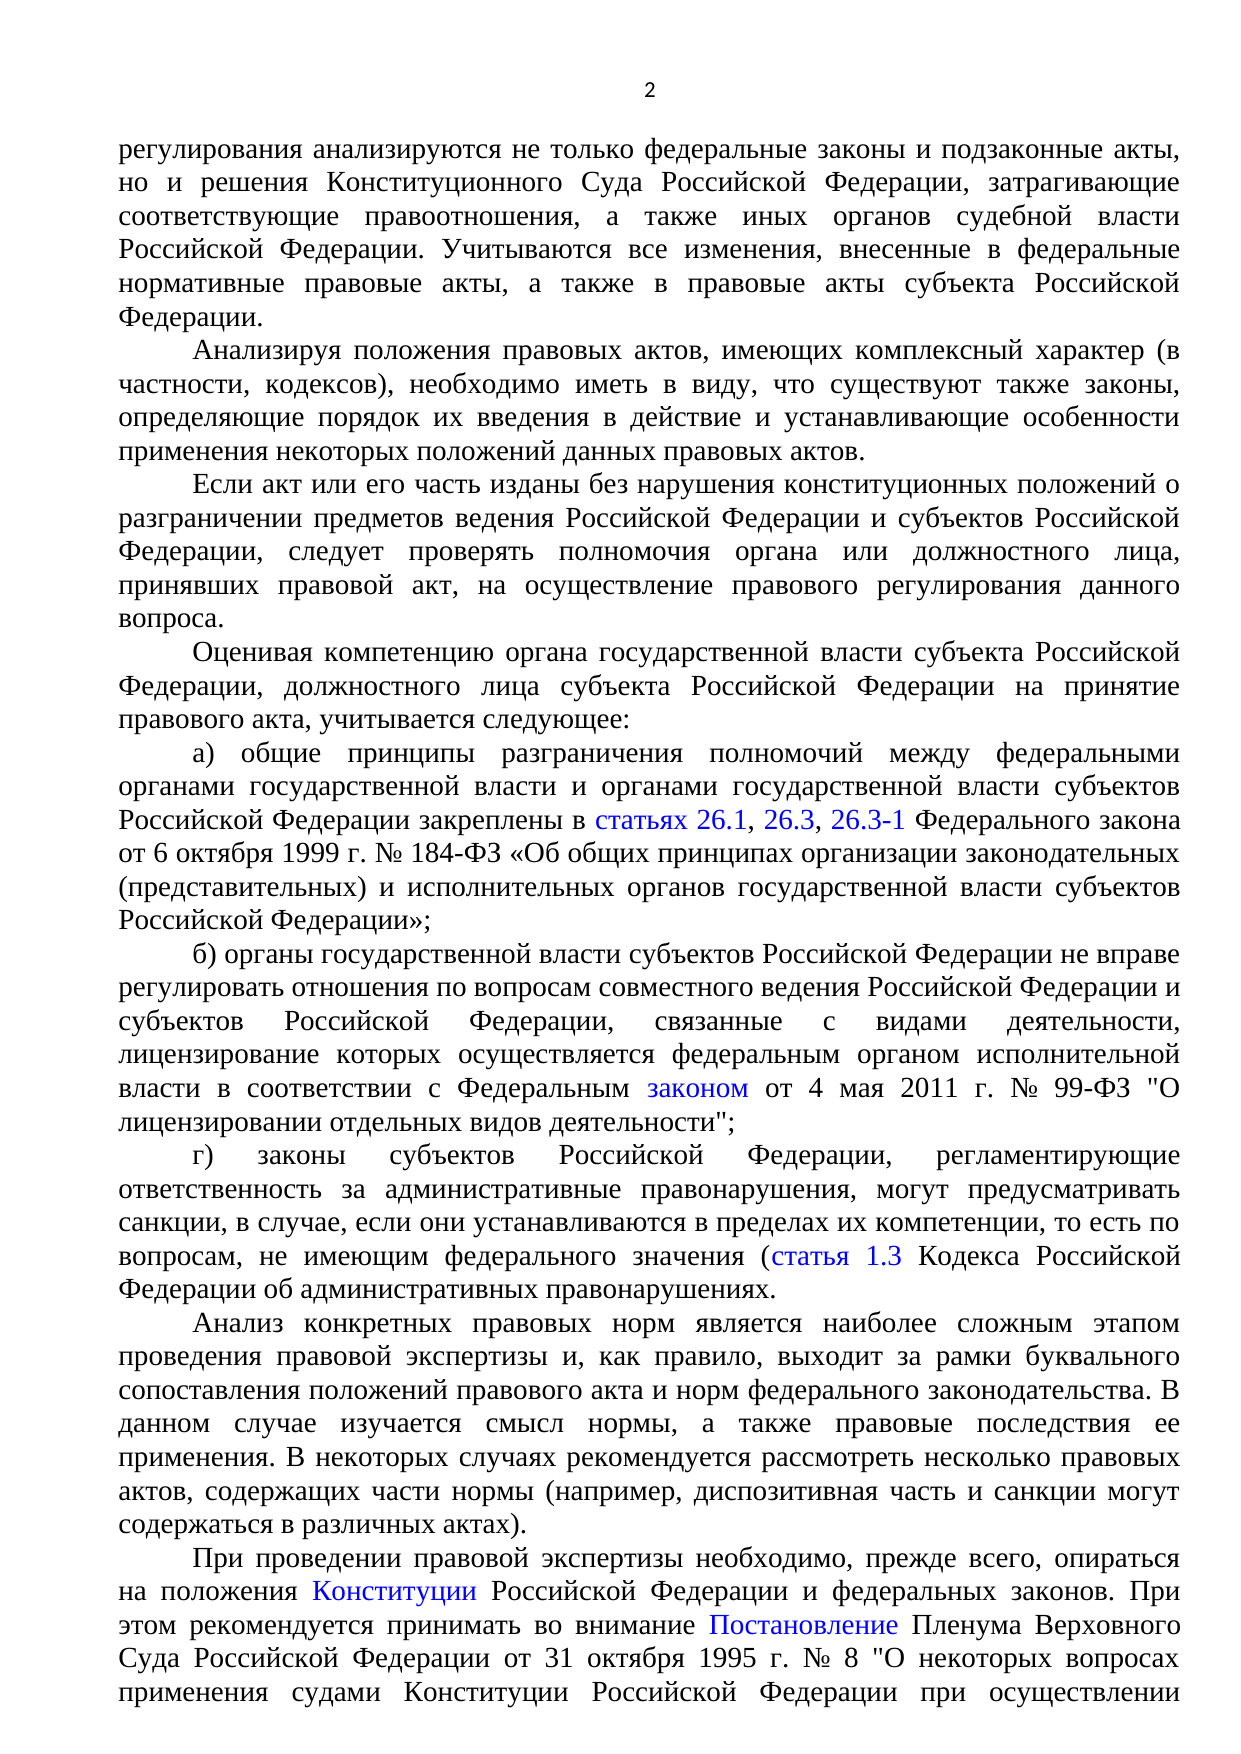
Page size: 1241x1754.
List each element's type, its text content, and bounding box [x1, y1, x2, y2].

text а) общие принципы разграничения полномочий между федеральными органами государственной власти и органами государственной власти субъектов Российской Федерации закреплены в статьях 26.1, 26.3, 26.3-1 Федерального закона от 6 октября 1999 г. № 184-ФЗ «Об общих принципах организации законодательных (представительных) и исполнительных органов государственной власти субъектов Российской Федерации»; [118, 735, 1181, 936]
text Если акт или его часть изданы без нарушения конституционных положений о разграничении предметов ведения Российской Федерации и субъектов Российской Федерации, следует проверять полномочия органа или должностного лица, принявших правовой акт, на осуществление правового регулирования данного вопроса. [118, 466, 1181, 634]
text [118, 1540, 1181, 1707]
text Оценивая компетенцию органа государственной власти субъекта Российской Федерации, должностного лица субъекта Российской Федерации на принятие правового акта, учитывается следующее: [118, 634, 1181, 735]
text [118, 131, 1181, 332]
text б) органы государственной власти субъектов Российской Федерации не вправе регулировать отношения по вопросам совместного ведения Российской Федерации и субъектов Российской Федерации, связанные с видами деятельности, лицензирование которых осуществляется федеральным органом исполнительной власти в соответствии с Федеральным законом от 4 мая 2011 г. № 99-ФЗ "О лицензировании отдельных видов деятельности"; [118, 936, 1181, 1137]
text Анализ конкретных правовых норм является наиболее сложным этапом проведения правовой экспертизы и, как правило, выходит за рамки буквального сопоставления положений правового акта и норм федерального законодательства. В данном случае изучается смысл нормы, а также правовые последствия ее применения. В некоторых случаях рекомендуется рассмотреть несколько правовых актов, содержащих части нормы (например, диспозитивная часть и санкции могут содержаться в различных актах). [118, 1305, 1181, 1540]
text г) законы субъектов Российской Федерации, регламентирующие ответственность за административные правонарушения, могут предусматривать санкции, в случае, если они устанавливаются в пределах их компетенции, то есть по вопросам, не имеющим федерального значения (статья 1.3 Кодекса Российской Федерации об административных правонарушениях. [118, 1137, 1181, 1305]
text Анализируя положения правовых актов, имеющих комплексный характер (в частности, кодексов), необходимо иметь в виду, что существуют также законы, определяющие порядок их введения в действие и устанавливающие особенности применения некоторых положений данных правовых актов. [118, 332, 1181, 466]
